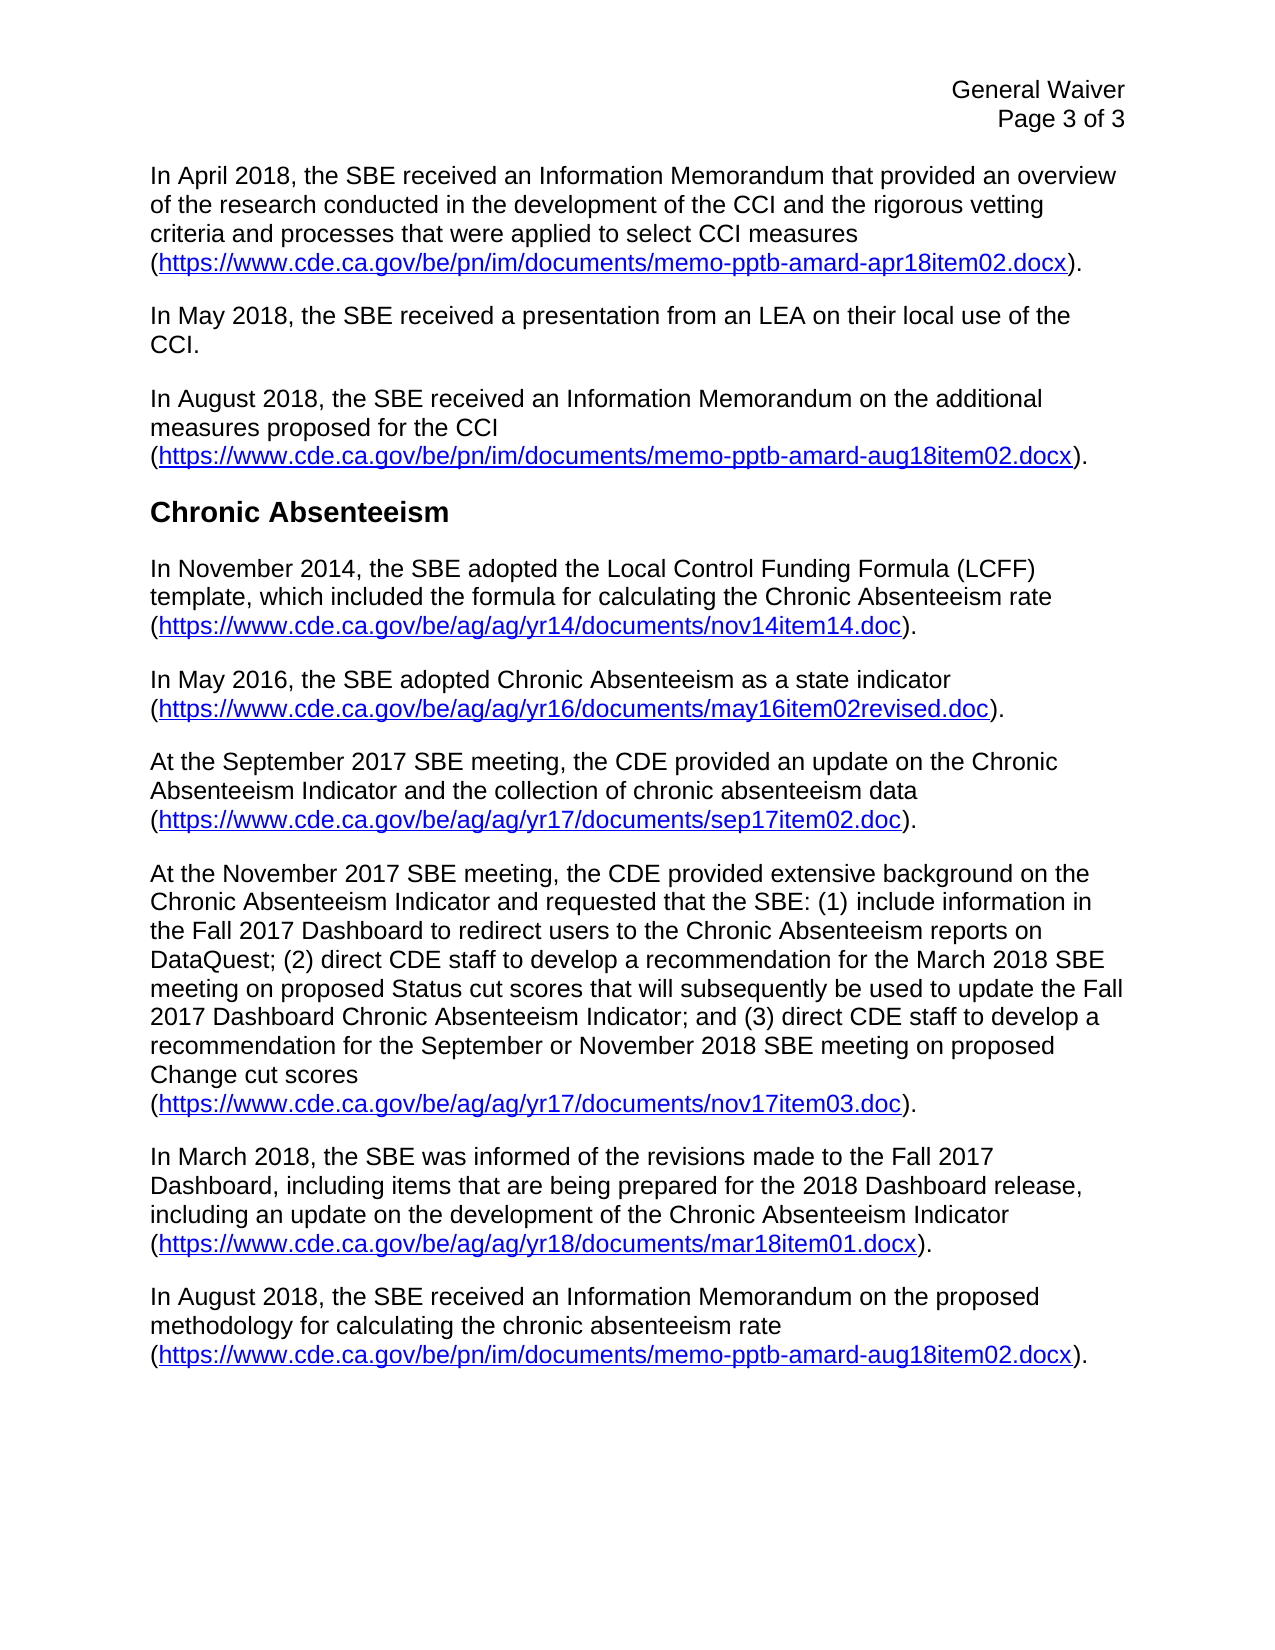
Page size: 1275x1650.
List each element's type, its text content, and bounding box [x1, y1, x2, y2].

text At the November 2017 SBE meeting, the CDE provided extensive background on the Chronic Absenteeism Indicator and requested that the SBE: (1) include information in the Fall 2017 Dashboard to redirect users to the Chronic Absenteeism reports on DataQuest; (2) direct CDE staff to develop a recommendation for the March 2018 SBE meeting on proposed Status cut scores that will subsequently be used to update the Fall 2017 Dashboard Chronic Absenteeism Indicator; and (3) direct CDE staff to develop a recommendation for the September or November 2018 SBE meeting on proposed Change cut scores (https://www.cde.ca.gov/be/ag/ag/yr17/documents/nov17item03.doc). [150, 858, 1125, 1117]
text At the September 2017 SBE meeting, the CDE provided an update on the Chronic Absenteeism Indicator and the collection of chronic absenteeism data (https://www.cde.ca.gov/be/ag/ag/yr17/documents/sep17item02.doc). [150, 747, 1125, 833]
text In November 2014, the SBE adopted the Local Control Funding Formula (LCFF) template, which included the formula for calculating the Chronic Absenteeism rate (https://www.cde.ca.gov/be/ag/ag/yr14/documents/nov14item14.doc). [150, 553, 1125, 640]
subtitle Chronic Absenteeism [150, 495, 1125, 528]
text In May 2018, the SBE received a presentation from an LEA on their local use of the CCI. [150, 301, 1125, 359]
text In March 2018, the SBE was informed of the revisions made to the Fall 2017 Dashboard, including items that are being prepared for the 2018 Dashboard release, including an update on the development of the Chronic Absenteeism Indicator (https://www.cde.ca.gov/be/ag/ag/yr18/documents/mar18item01.docx). [150, 1142, 1125, 1257]
text In August 2018, the SBE received an Information Memorandum on the additional measures proposed for the CCI (https://www.cde.ca.gov/be/pn/im/documents/memo-pptb-amard-aug18item02.docx). [150, 384, 1125, 470]
text In May 2016, the SBE adopted Chronic Absenteeism as a state indicator (https://www.cde.ca.gov/be/ag/ag/yr16/documents/may16item02revised.doc). [150, 665, 1125, 722]
text In April 2018, the SBE received an Information Memorandum that provided an overview of the research conducted in the development of the CCI and the rigorous vetting criteria and processes that were applied to select CCI measures (https://www.cde.ca.gov/be/pn/im/documents/memo-pptb-amard-apr18item02.docx). [150, 161, 1125, 276]
text In August 2018, the SBE received an Information Memorandum on the proposed methodology for calculating the chronic absenteeism rate (https://www.cde.ca.gov/be/pn/im/documents/memo-pptb-amard-aug18item02.docx). [150, 1282, 1125, 1368]
